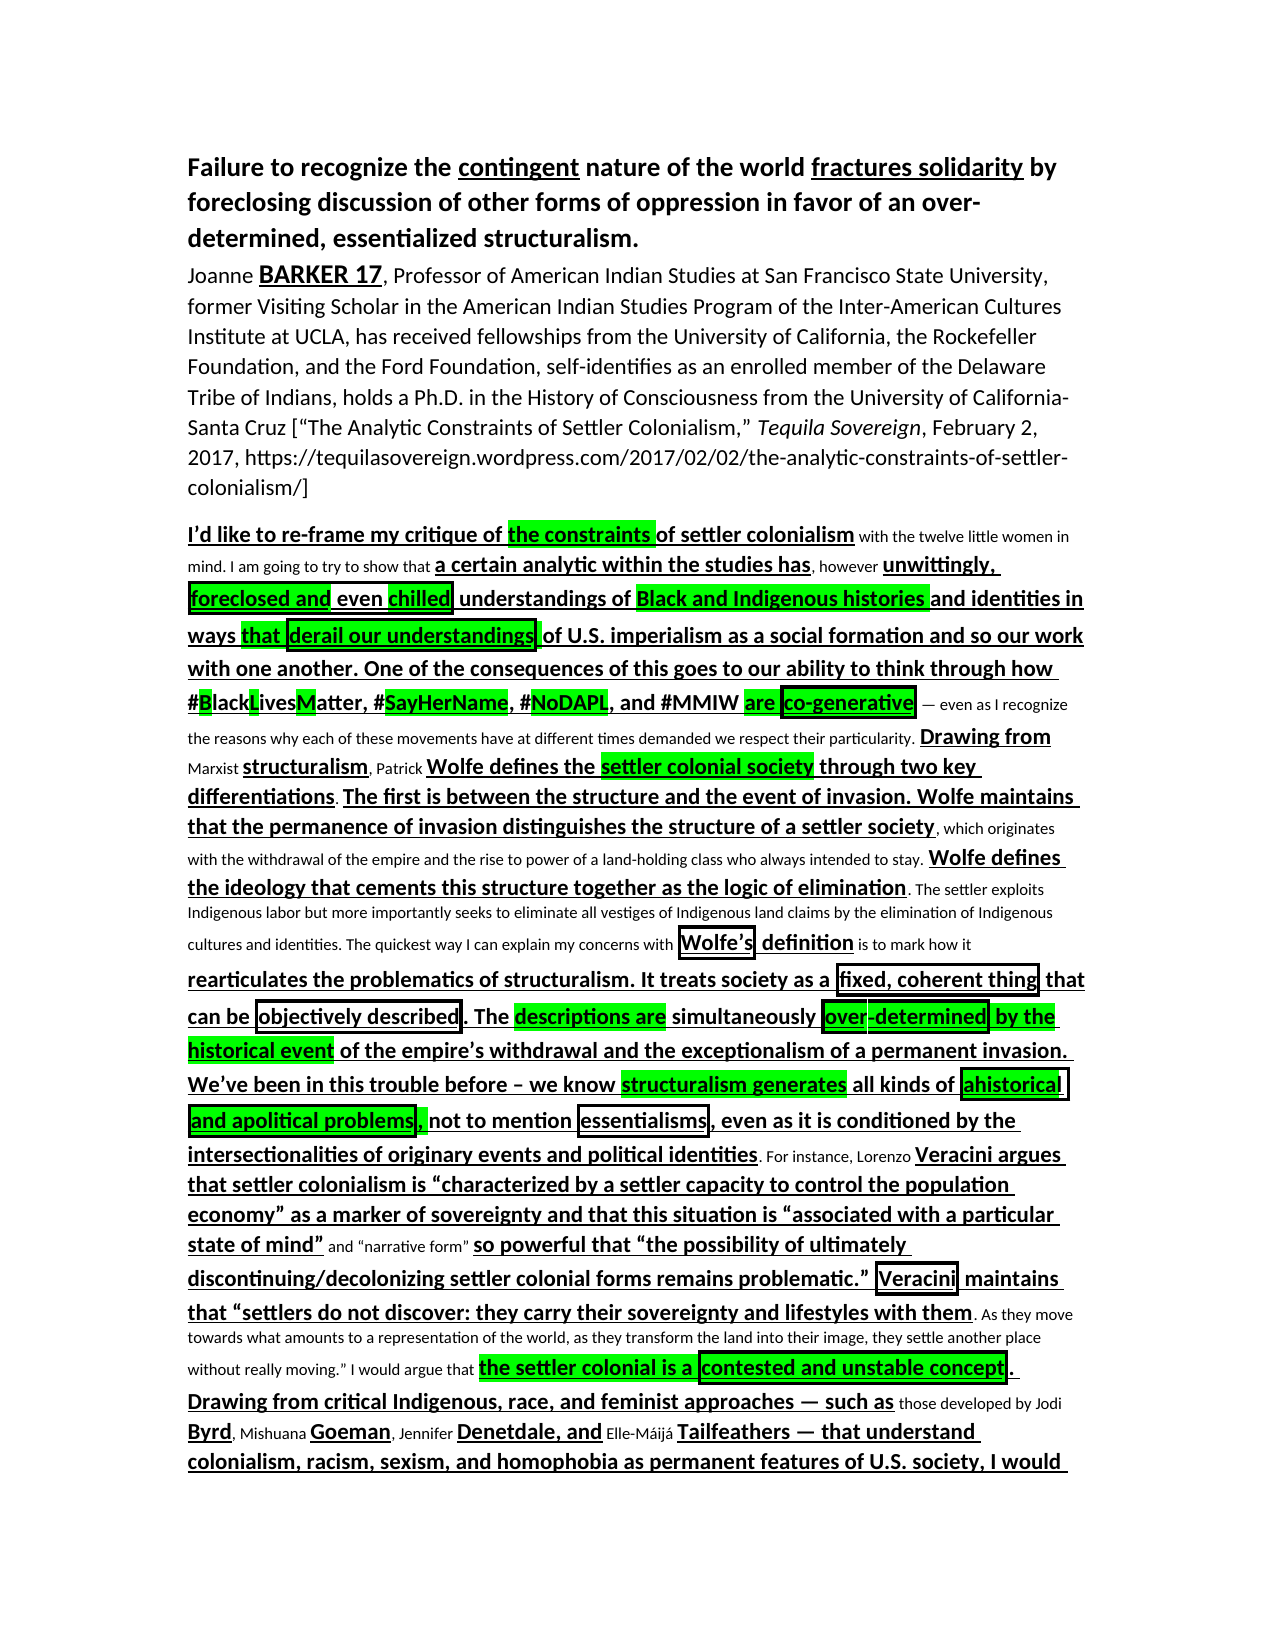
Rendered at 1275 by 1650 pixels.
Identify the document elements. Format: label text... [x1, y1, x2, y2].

subtitle Failure to recognize the contingent nature of the world fractures solidarity by foreclosing discussion of other forms of oppression in favor of an over-determined, essentialized structuralism. [187, 150, 1087, 254]
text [187, 520, 1087, 1475]
text Joanne BARKER 17, Professor of American Indian Studies at San Francisco State University, former Visiting Scholar in the American Indian Studies Program of the Inter-American Cultures Institute at UCLA, has received fellowships from the University of California, the Rockefeller Foundation, and the Ford Foundation, self-identifies as an enrolled member of the Delaware Tribe of Indians, holds a Ph.D. in the History of Consciousness from the University of California-Santa Cruz [“The Analytic Constraints of Settler Colonialism,” Tequila Sovereign, February 2, 2017, https://tequilasovereign.wordpress.com/2017/02/02/the-analytic-constraints-of-settler-colonialism/] [187, 257, 1087, 501]
